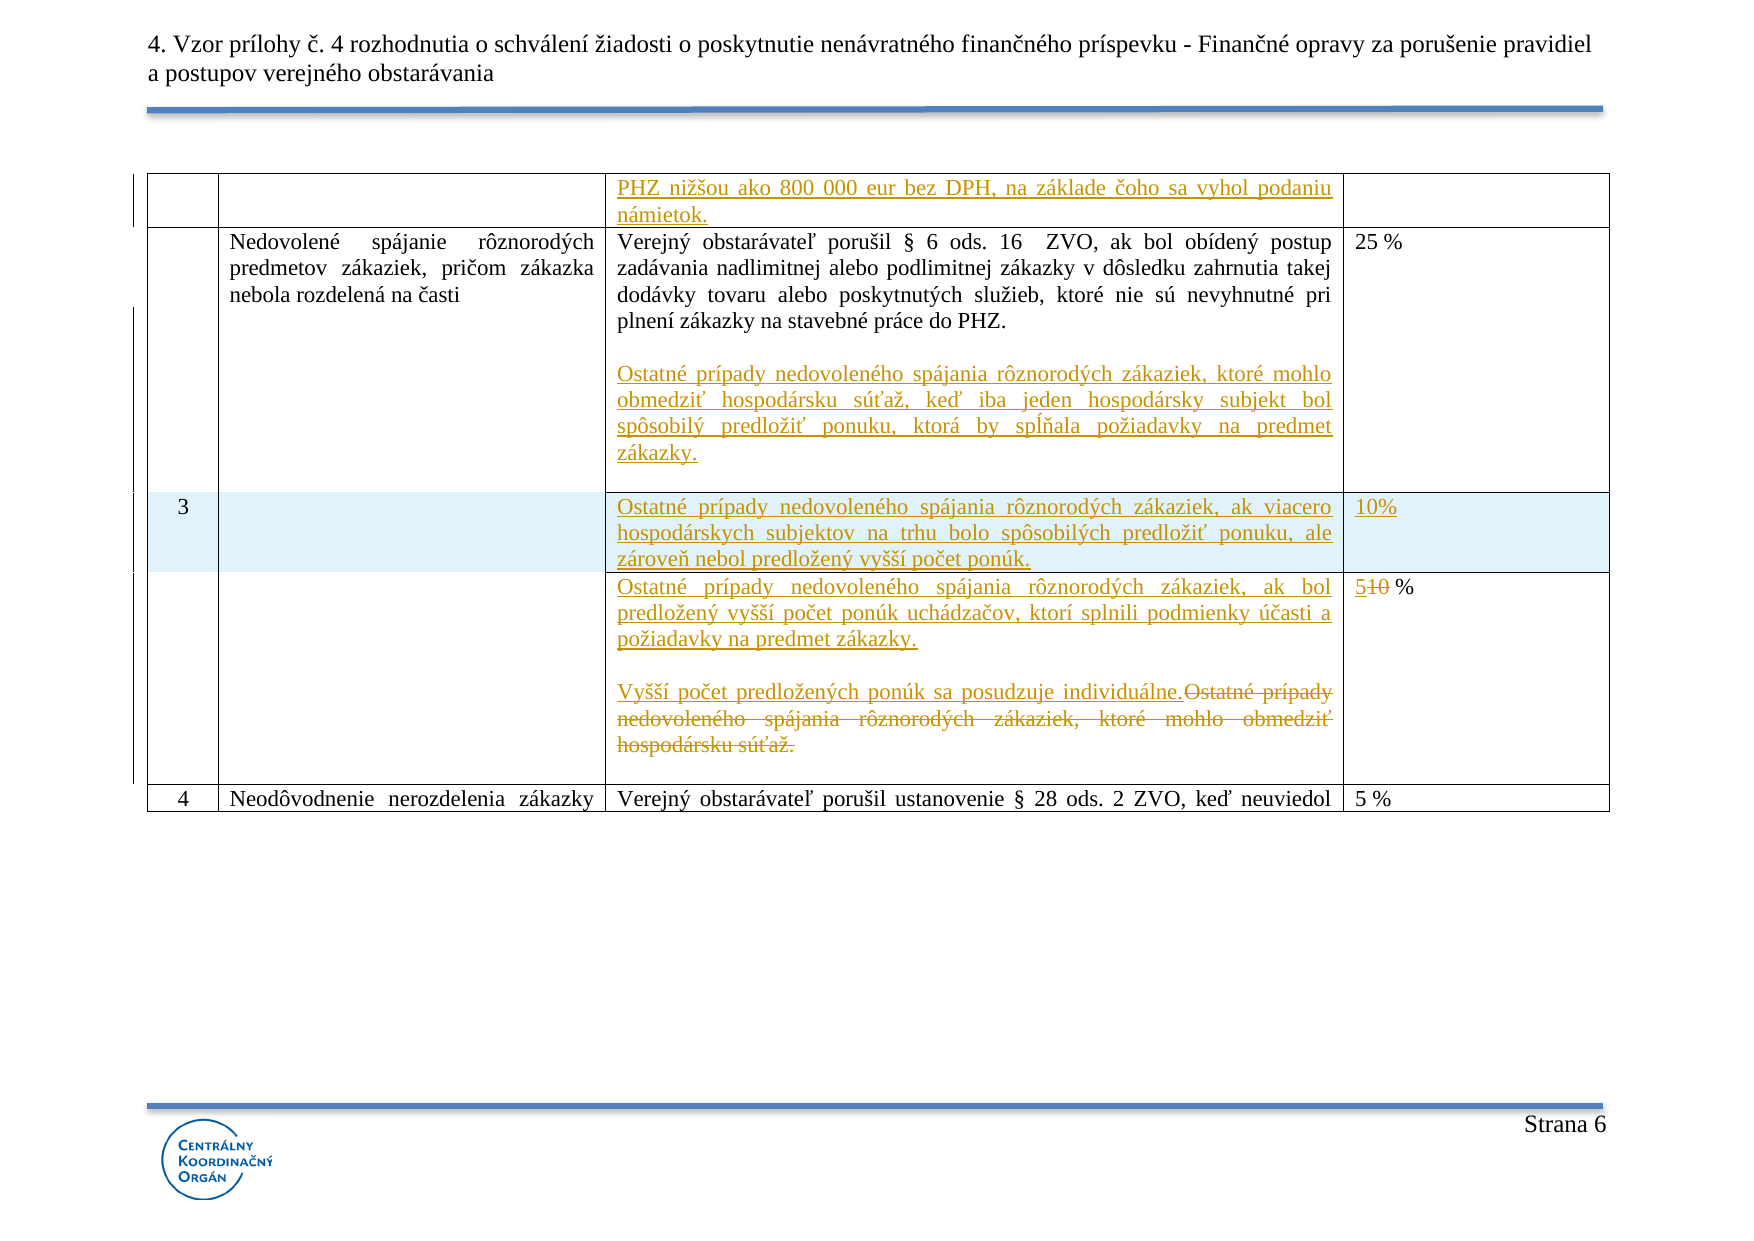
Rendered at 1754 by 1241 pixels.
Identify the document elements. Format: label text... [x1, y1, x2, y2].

table_cell 3 [148, 228, 218, 784]
table_cell % [1344, 573, 1609, 784]
table_cell [1344, 174, 1609, 227]
table_cell [606, 174, 1343, 227]
table_cell 4 [148, 785, 218, 811]
table_cell 5 % [1344, 785, 1609, 811]
table_cell Verejný obstarávateľ porušil § 6 ods. 16 ZVO, ak bol obídený postup zadávania nadlimitnej alebo podlimitnej zákazky v dôsledku zahrnutia takej dodávky tovaru alebo poskytnutých služieb, ktoré nie sú nevyhnutné pri plnení zákazky na stavebné práce do PHZ. [606, 228, 1343, 492]
table_cell 25 % [1344, 228, 1609, 492]
table_cell Nedovolené spájanie rôznorodých predmetov zákaziek, pričom zákazka nebola rozdelená na časti [219, 228, 605, 784]
table_cell [606, 573, 1343, 784]
picture [159, 1117, 272, 1199]
table_cell Neodôvodnenie nerozdelenia zákazky na časti [219, 785, 605, 811]
